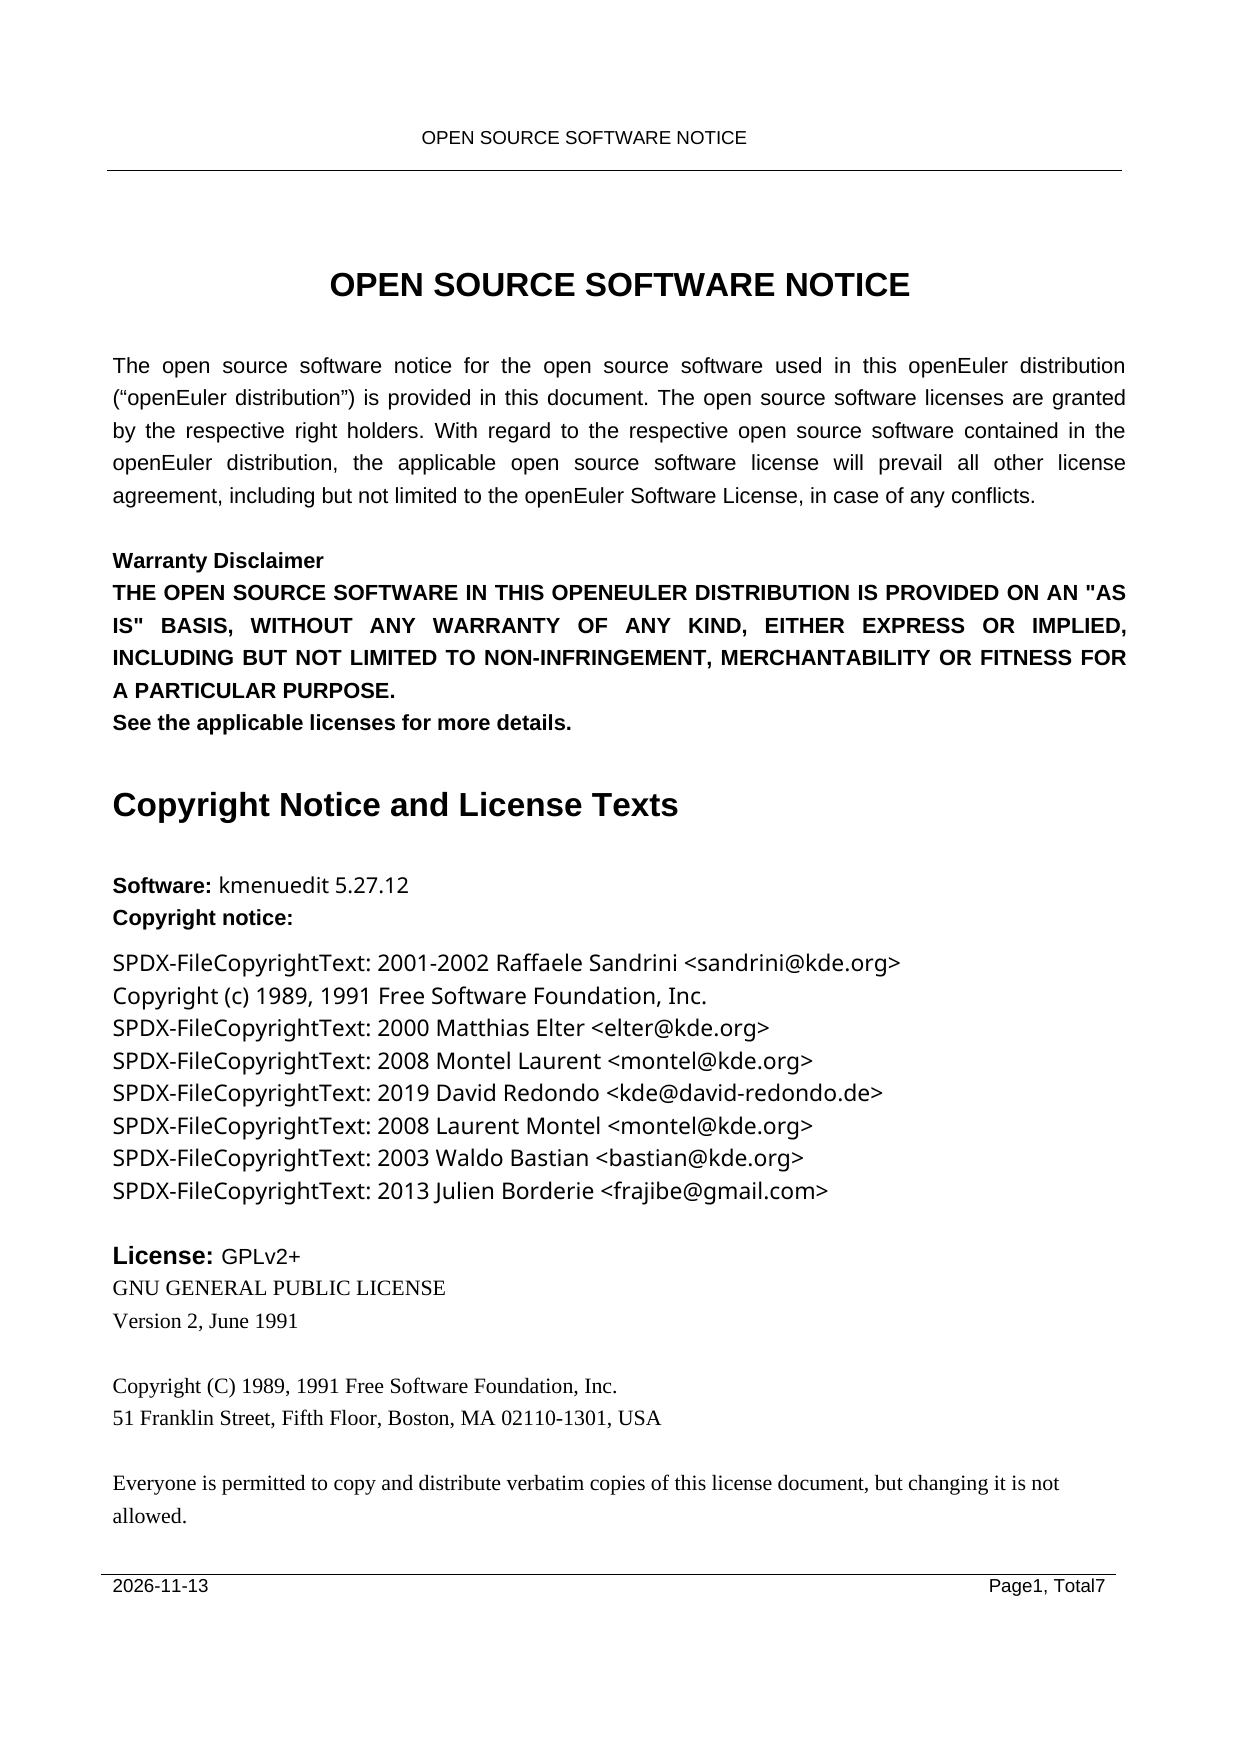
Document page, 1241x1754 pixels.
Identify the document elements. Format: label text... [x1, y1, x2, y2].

text OPEN SOURCE SOFTWARE NOTICE [112, 251, 1128, 316]
text Copyright Notice and License Texts [112, 771, 1128, 836]
text SPDX-FileCopyrightText: 2001-2002 Raffaele Sandrini <sandrini@kde.org> Copyright (c) 1989, 1991 Free Software Foundation, Inc. SPDX-FileCopyrightText: 2000 Matthias Elter <elter@kde.org> SPDX-FileCopyrightText: 2008 Montel Laurent <montel@kde.org> SPDX-FileCopyrightText: 2019 David Redondo <kde@david-redondo.de> SPDX-FileCopyrightText: 2008 Laurent Montel <montel@kde.org> SPDX-FileCopyrightText: 2003 Waldo Bastian <bastian@kde.org> SPDX-FileCopyrightText: 2013 Julien Borderie <frajibe@gmail.com> [112, 947, 1128, 1239]
text THE OPEN SOURCE SOFTWARE IN THIS OPENEULER DISTRIBUTION IS PROVIDED ON AN "AS IS" BASIS, WITHOUT ANY WARRANTY OF ANY KIND, EITHER EXPRESS OR IMPLIED, INCLUDING BUT NOT LIMITED TO NON-INFRINGEMENT, MERCHANTABILITY OR FITNESS FOR A PARTICULAR PURPOSE. See the applicable licenses for more details. [112, 576, 1128, 739]
text The open source software notice for the open source software used in this openEuler distribution (“openEuler distribution”) is provided in this document. The open source software licenses are granted by the respective right holders. With regard to the respective open source software contained in the openEuler distribution, the applicable open source software license will prevail all other license agreement, including but not limited to the openEuler Software License, in case of any conflicts. [112, 349, 1128, 511]
text Copyright notice: [112, 901, 1128, 934]
text License: GPLv2+ [112, 1239, 1128, 1272]
text Warranty Disclaimer [112, 544, 1128, 576]
title Software: kmenuedit 5.27.12 [112, 869, 1128, 901]
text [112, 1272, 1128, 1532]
